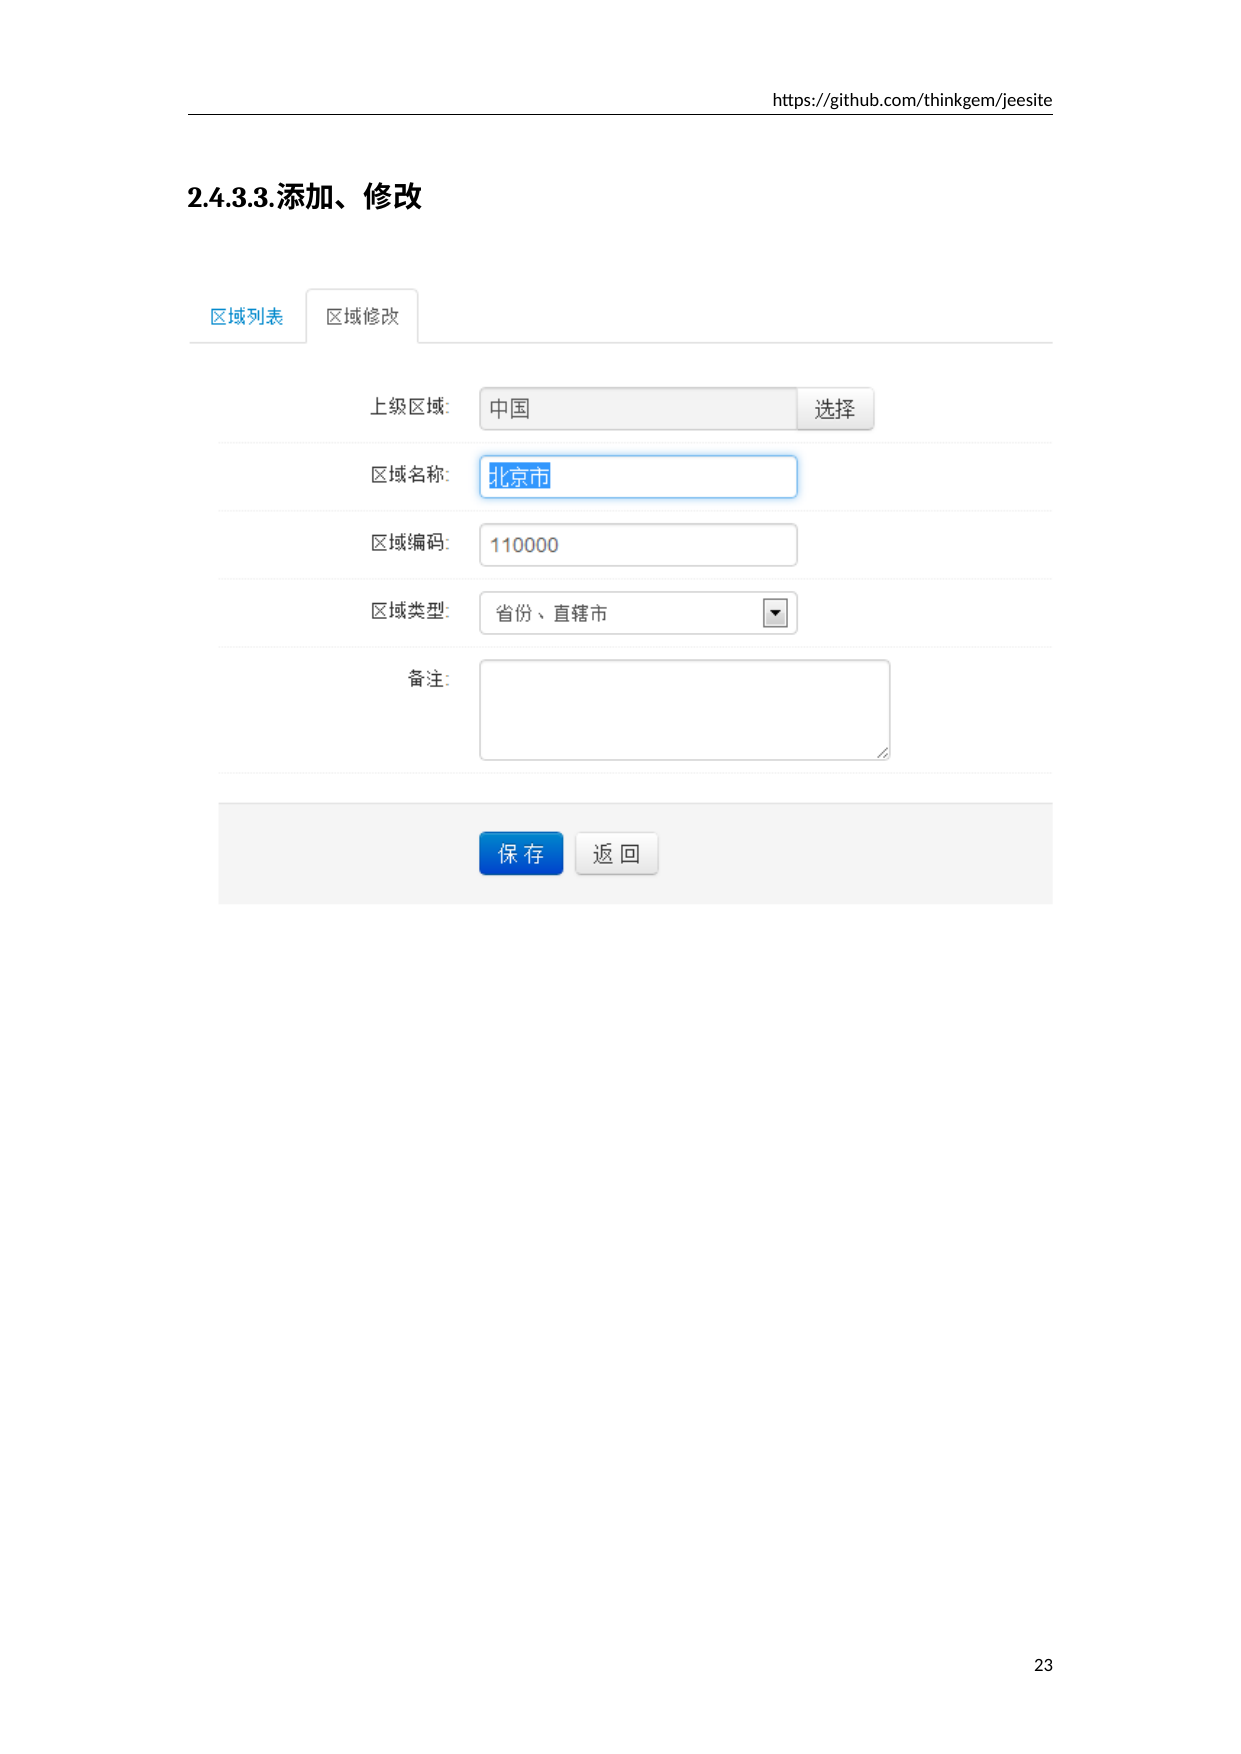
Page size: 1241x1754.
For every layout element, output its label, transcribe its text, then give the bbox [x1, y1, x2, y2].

picture [187, 280, 1053, 942]
subtitle 添加、修改 [187, 162, 1053, 227]
